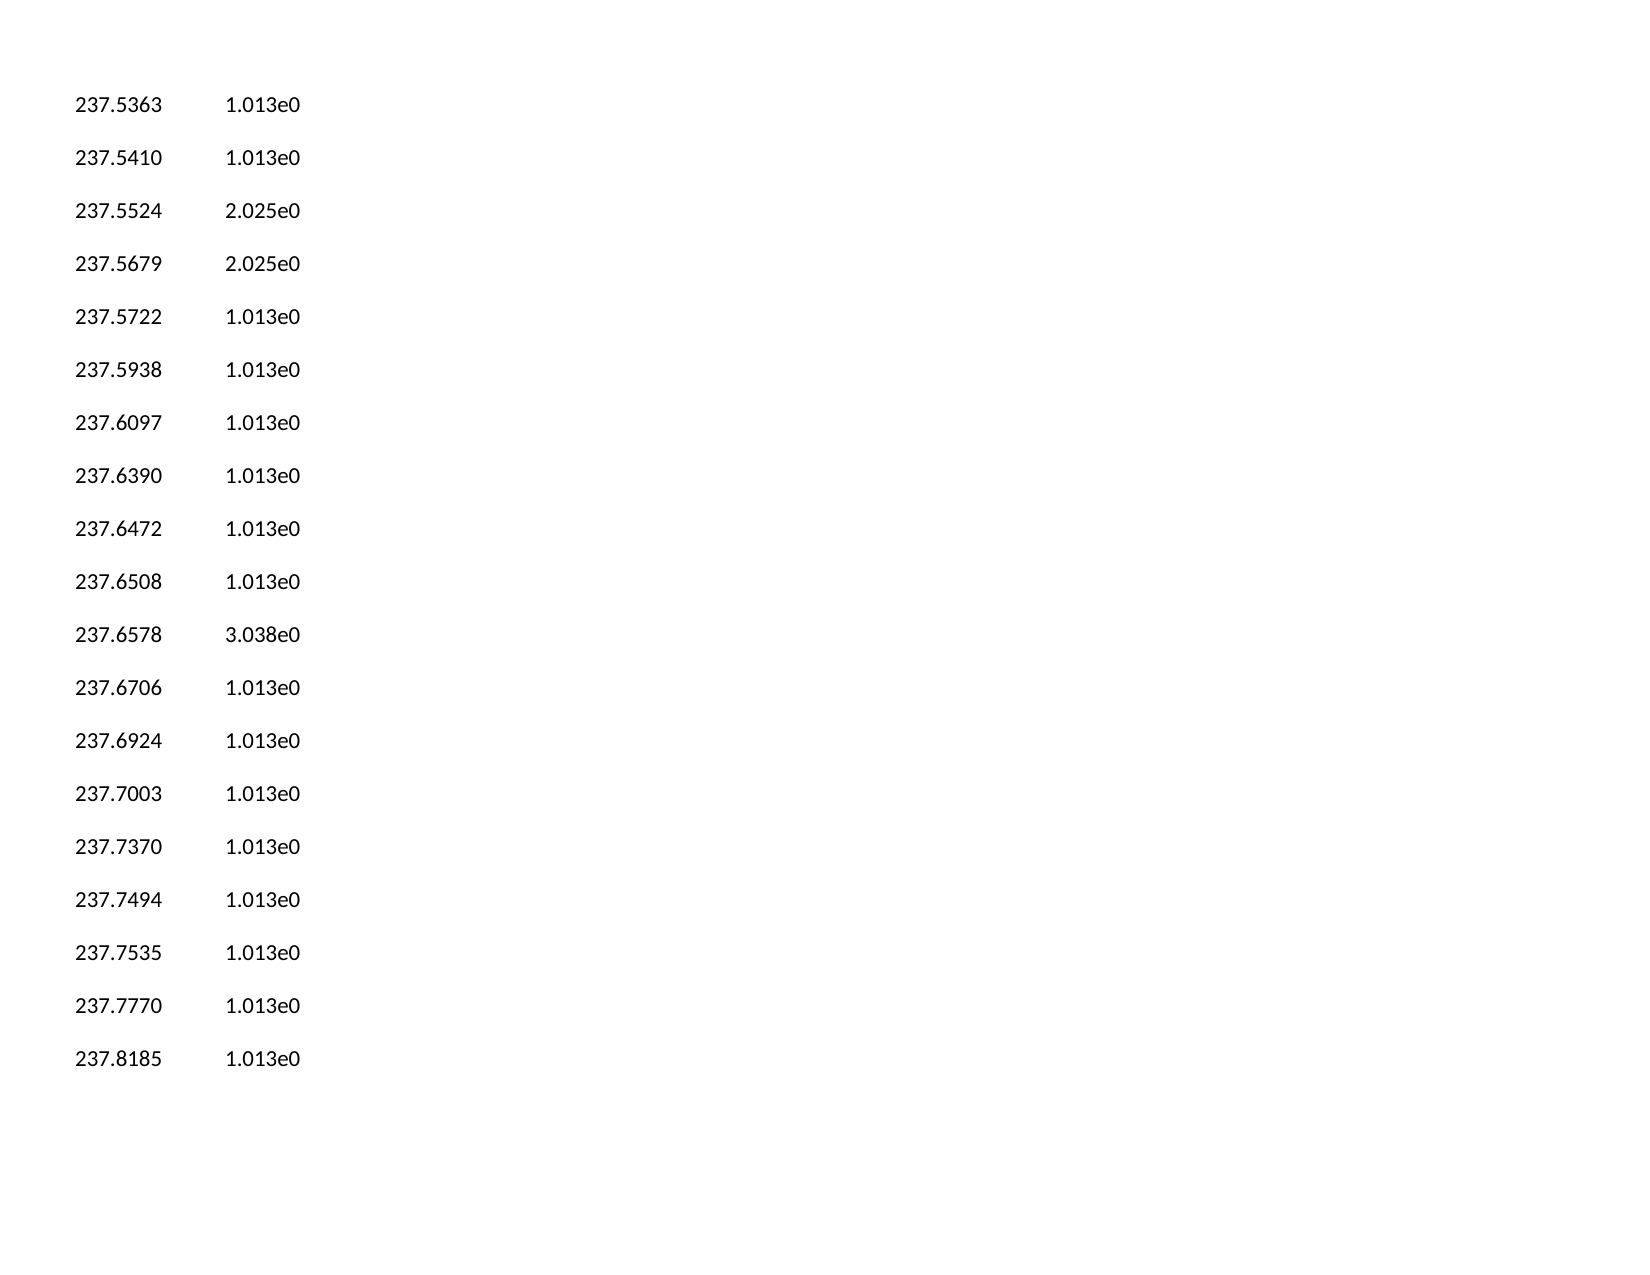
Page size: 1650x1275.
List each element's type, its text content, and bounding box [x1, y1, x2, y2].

text 237.7770 1.013e0 [75, 991, 1563, 1019]
text 237.7003 1.013e0 [75, 779, 1563, 807]
text 237.5363 1.013e0 [75, 90, 1563, 118]
text 237.8185 1.013e0 [75, 1044, 1563, 1072]
text 237.6924 1.013e0 [75, 726, 1563, 754]
text 237.5938 1.013e0 [75, 355, 1563, 383]
text 237.6706 1.013e0 [75, 673, 1563, 701]
text 237.5410 1.013e0 [75, 143, 1563, 171]
text 237.6097 1.013e0 [75, 408, 1563, 436]
text 237.7370 1.013e0 [75, 832, 1563, 860]
text 237.6472 1.013e0 [75, 514, 1563, 542]
text 237.7494 1.013e0 [75, 885, 1563, 913]
text 237.5524 2.025e0 [75, 196, 1563, 224]
text 237.7535 1.013e0 [75, 938, 1563, 966]
text 237.6390 1.013e0 [75, 461, 1563, 489]
text 237.6508 1.013e0 [75, 567, 1563, 595]
text 237.5722 1.013e0 [75, 302, 1563, 330]
text 237.5679 2.025e0 [75, 249, 1563, 277]
text 237.6578 3.038e0 [75, 620, 1563, 648]
